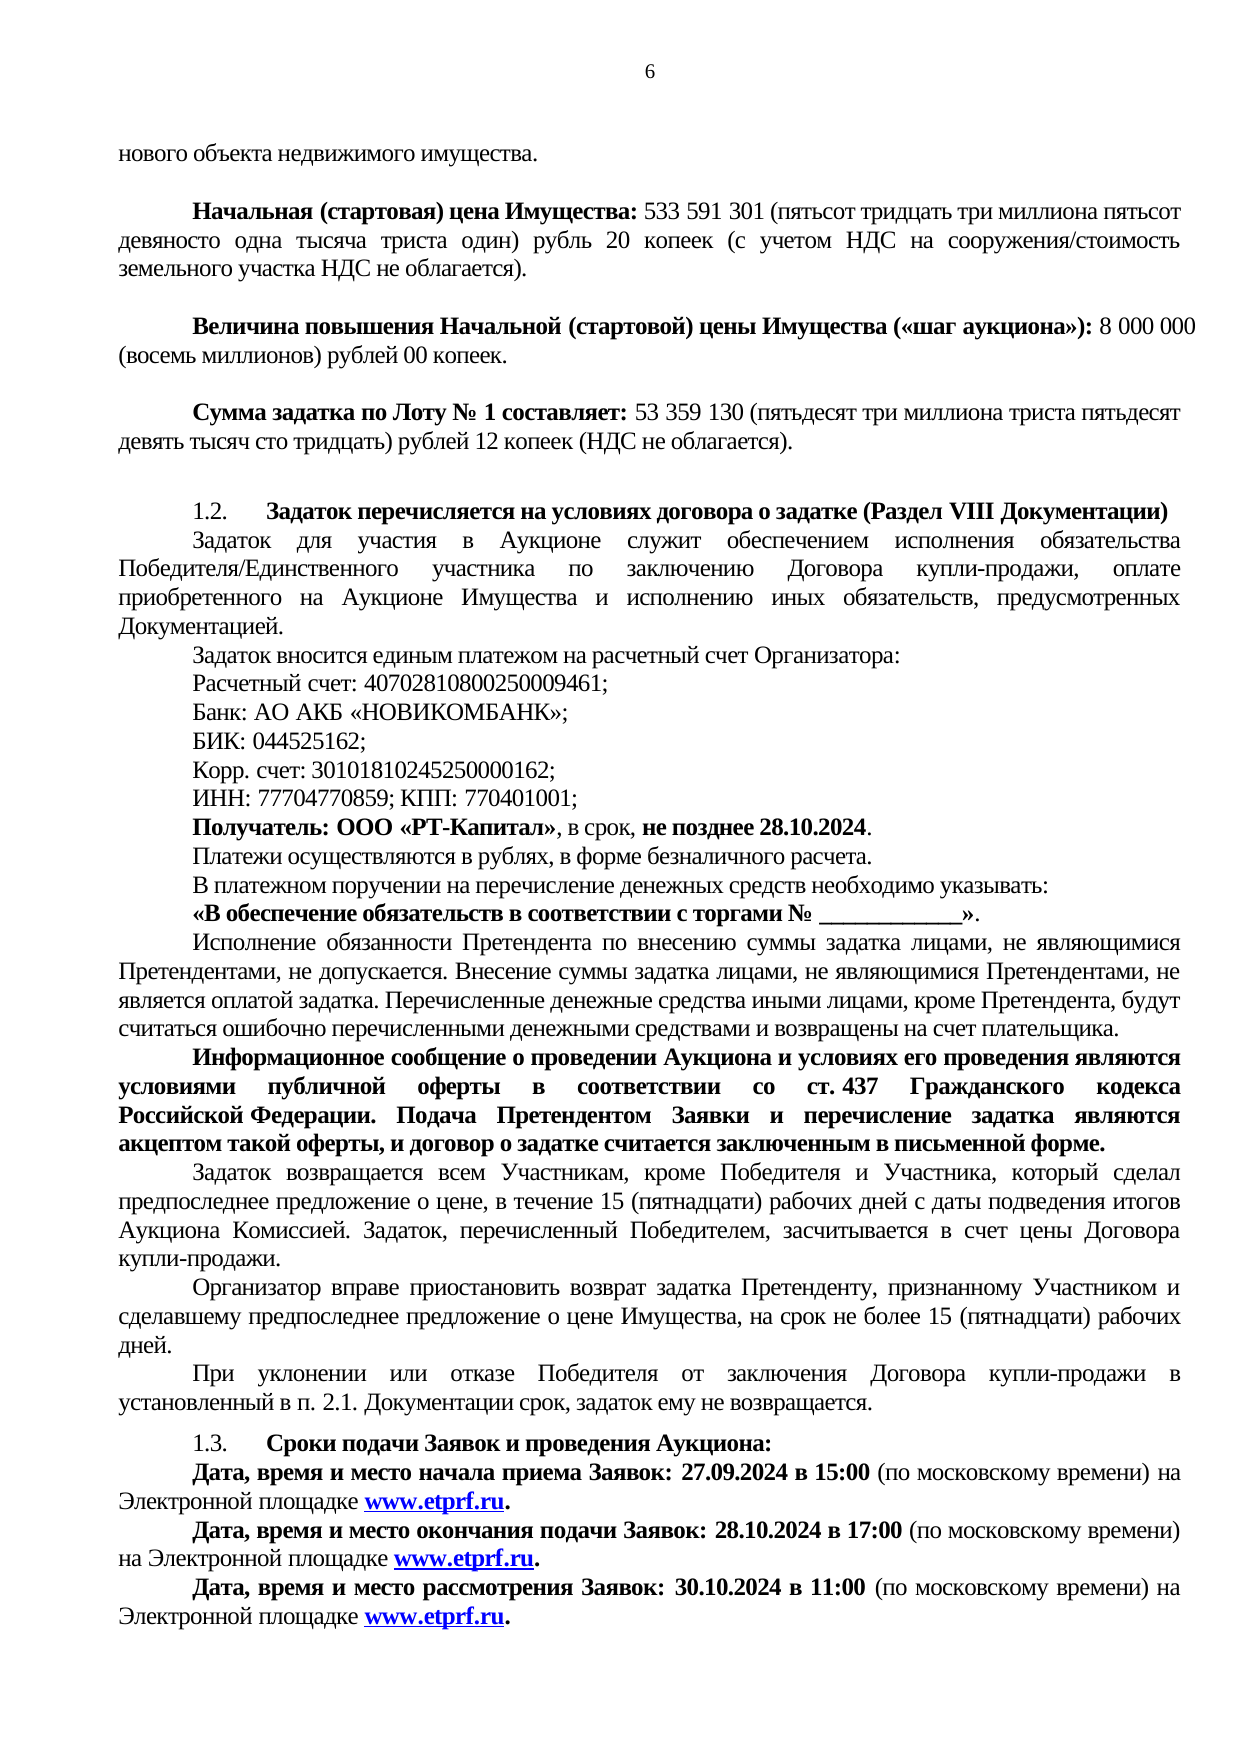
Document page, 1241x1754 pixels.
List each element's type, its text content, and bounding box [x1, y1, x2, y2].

text Банк: АО АКБ «НОВИКОМБАНК»; [118, 697, 1181, 726]
text Дата, время и место рассмотрения Заявок: 30.10.2024 в 11:00 (по московскому времени) на Электронной площадке www.etprf.ru. [118, 1572, 1181, 1630]
text Информационное сообщение о проведении Аукциона и условиях его проведения являются условиями публичной оферты в соответствии со ст. 437 Гражданского кодекса Российской Федерации. Подача Претендентом Заявки и перечисление задатка являются акцептом такой оферты, и договор о задатке считается заключенным в письменной форме. [118, 1042, 1181, 1157]
text При уклонении или отказе Победителя от заключения Договора купли-продажи в установленный в п. 2.1. Документации срок, задаток ему не возвращается. [118, 1358, 1181, 1416]
text Задаток для участия в Аукционе служит обеспечением исполнения обязательства Победителя/Единственного участника по заключению Договора купли-продажи, оплате приобретенного на Аукционе Имущества и исполнению иных обязательств, предусмотренных Документацией. [118, 525, 1181, 640]
text Расчетный счет: 40702810800250009461; [118, 668, 1181, 697]
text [118, 138, 1181, 167]
text Получатель: ООО «РТ-Капитал», в срок, не позднее 28.10.2024. [118, 812, 1181, 841]
text Величина повышения Начальной (стартовой) цены Имущества («шаг аукциона»): 8 000 000 (восемь миллионов) рублей 00 копеек. [118, 311, 1196, 368]
list Сроки подачи Заявок и проведения Аукциона: [118, 1428, 1181, 1457]
text Сумма задатка по Лоту № 1 составляет: 53 359 130 (пятьдесят три миллиона триста пятьдесят девять тысяч сто тридцать) рублей 12 копеек (НДС не облагается). [118, 397, 1181, 455]
text Начальная (стартовая) цена Имущества: 533 591 301 (пятьсот тридцать три миллиона пятьсот девяносто одна тысяча триста один) рубль 20 копеек (с учетом НДС на сооружения/стоимость земельного участка НДС не облагается). [118, 196, 1181, 282]
text Задаток вносится единым платежом на расчетный счет Организатора: [118, 640, 1181, 668]
text Корр. счет: 30101810245250000162; [118, 755, 1181, 783]
text Исполнение обязанности Претендента по внесению суммы задатка лицами, не являющимися Претендентами, не допускается. Внесение суммы задатка лицами, не являющимися Претендентами, не является оплатой задатка. Перечисленные денежные средства иными лицами, кроме Претендента, будут считаться ошибочно перечисленными денежными средствами и возвращены на счет плательщика. [118, 927, 1181, 1042]
text Организатор вправе приостановить возврат задатка Претенденту, признанному Участником и сделавшему предпоследнее предложение о цене Имущества, на срок не более 15 (пятнадцати) рабочих дней. [118, 1272, 1181, 1358]
list Задаток перечисляется на условиях договора о задатке (Раздел VIII Документации) [118, 496, 1181, 525]
text Дата, время и место окончания подачи Заявок: 28.10.2024 в 17:00 (по московскому времени) на Электронной площадке www.etprf.ru. [118, 1515, 1181, 1572]
text Задаток возвращается всем Участникам, кроме Победителя и Участника, который сделал предпоследнее предложение о цене, в течение 15 (пятнадцати) рабочих дней с даты подведения итогов Аукциона Комиссией. Задаток, перечисленный Победителем, засчитывается в счет цены Договора купли-продажи. [118, 1157, 1181, 1272]
text ИНН: 77704770859; КПП: 770401001; [118, 783, 1181, 812]
text В платежном поручении на перечисление денежных средств необходимо указывать: [118, 870, 1181, 898]
text Платежи осуществляются в рублях, в форме безналичного расчета. [118, 841, 1181, 870]
text Дата, время и место начала приема Заявок: 27.09.2024 в 15:00 (по московскому времени) на Электронной площадке www.etprf.ru. [118, 1457, 1181, 1515]
text БИК: 044525162; [118, 726, 1181, 755]
text «В обеспечение обязательств в соответствии с торгами № ____________». [118, 898, 1181, 927]
